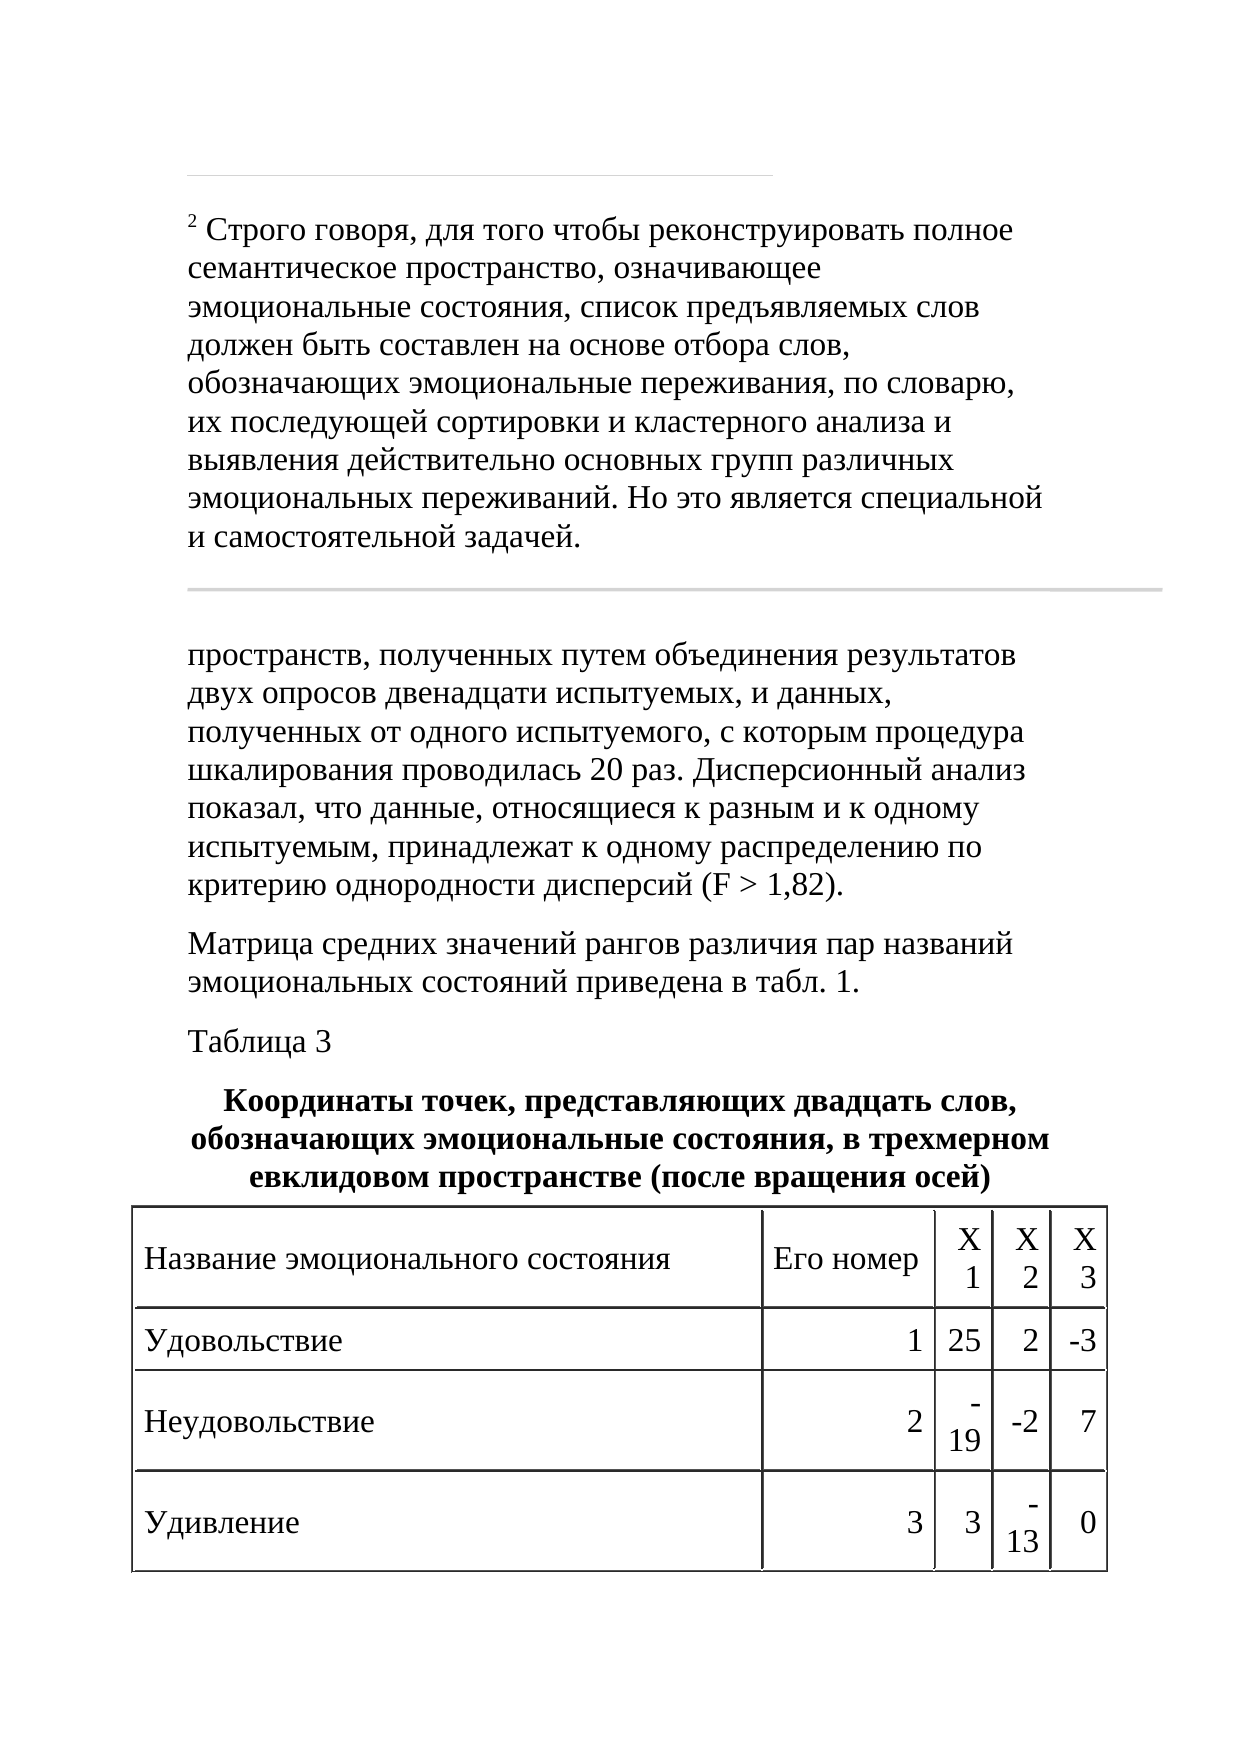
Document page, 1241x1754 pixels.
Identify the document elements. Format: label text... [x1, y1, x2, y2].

text Таблица 3 [187, 1021, 1053, 1059]
text Координаты точек, представляющих двадцать слов, обозначающих эмоциональные состояния, в трехмерном евклидовом пространстве (после вращения осей) [187, 1080, 1053, 1195]
table_cell -13 [992, 1473, 1050, 1570]
table_cell Удовольствие [135, 1309, 760, 1368]
table_header X1 [934, 1208, 992, 1306]
table_cell 3 [934, 1473, 992, 1570]
table_cell Неудовольствие [135, 1371, 760, 1469]
table_cell 7 [1052, 1369, 1107, 1469]
table_cell 1 [764, 1310, 933, 1368]
table_cell Удивление [135, 1472, 762, 1570]
text пространств, полученных путем объединения результатов двух опросов двенадцати испытуемых, и данных, полученных от одного испытуемого, с которым процедура шкалирования проводилась 20 раз. Дисперсионный анализ показал, что данные, относящиеся к разным и к одному испытуемым, принадлежат к одному распределению по критерию однородности дисперсий (F > 1,82). [187, 634, 1053, 902]
table_cell 0 [1050, 1469, 1107, 1570]
table_cell 3 [762, 1473, 934, 1570]
text 2 Строго говоря, для того чтобы реконструировать полное семантическое пространство, означивающее эмоциональные состояния, список предъявляемых слов должен быть составлен на основе отбора слов, обозначающих эмоциональные переживания, по словарю, их последующей сортировки и кластерного анализа и выявления действительно основных групп различных эмоциональных переживаний. Но это является специальной и самостоятельной задачей. [187, 209, 1053, 554]
table_cell -3 [1052, 1306, 1107, 1368]
table_cell -2 [994, 1372, 1048, 1469]
table_cell 2 [994, 1310, 1048, 1368]
table_cell 25 [936, 1310, 990, 1368]
table_cell 2 [764, 1372, 933, 1469]
table_header X3 [1051, 1209, 1106, 1306]
table_cell -19 [936, 1372, 990, 1469]
table_header Его номер [763, 1208, 934, 1306]
table_header X2 [993, 1208, 1050, 1306]
table_header Название эмоционального состояния [135, 1208, 762, 1306]
text Матрица средних значений рангов различия пар названий эмоциональных состояний приведена в табл. 1. [187, 923, 1053, 1000]
